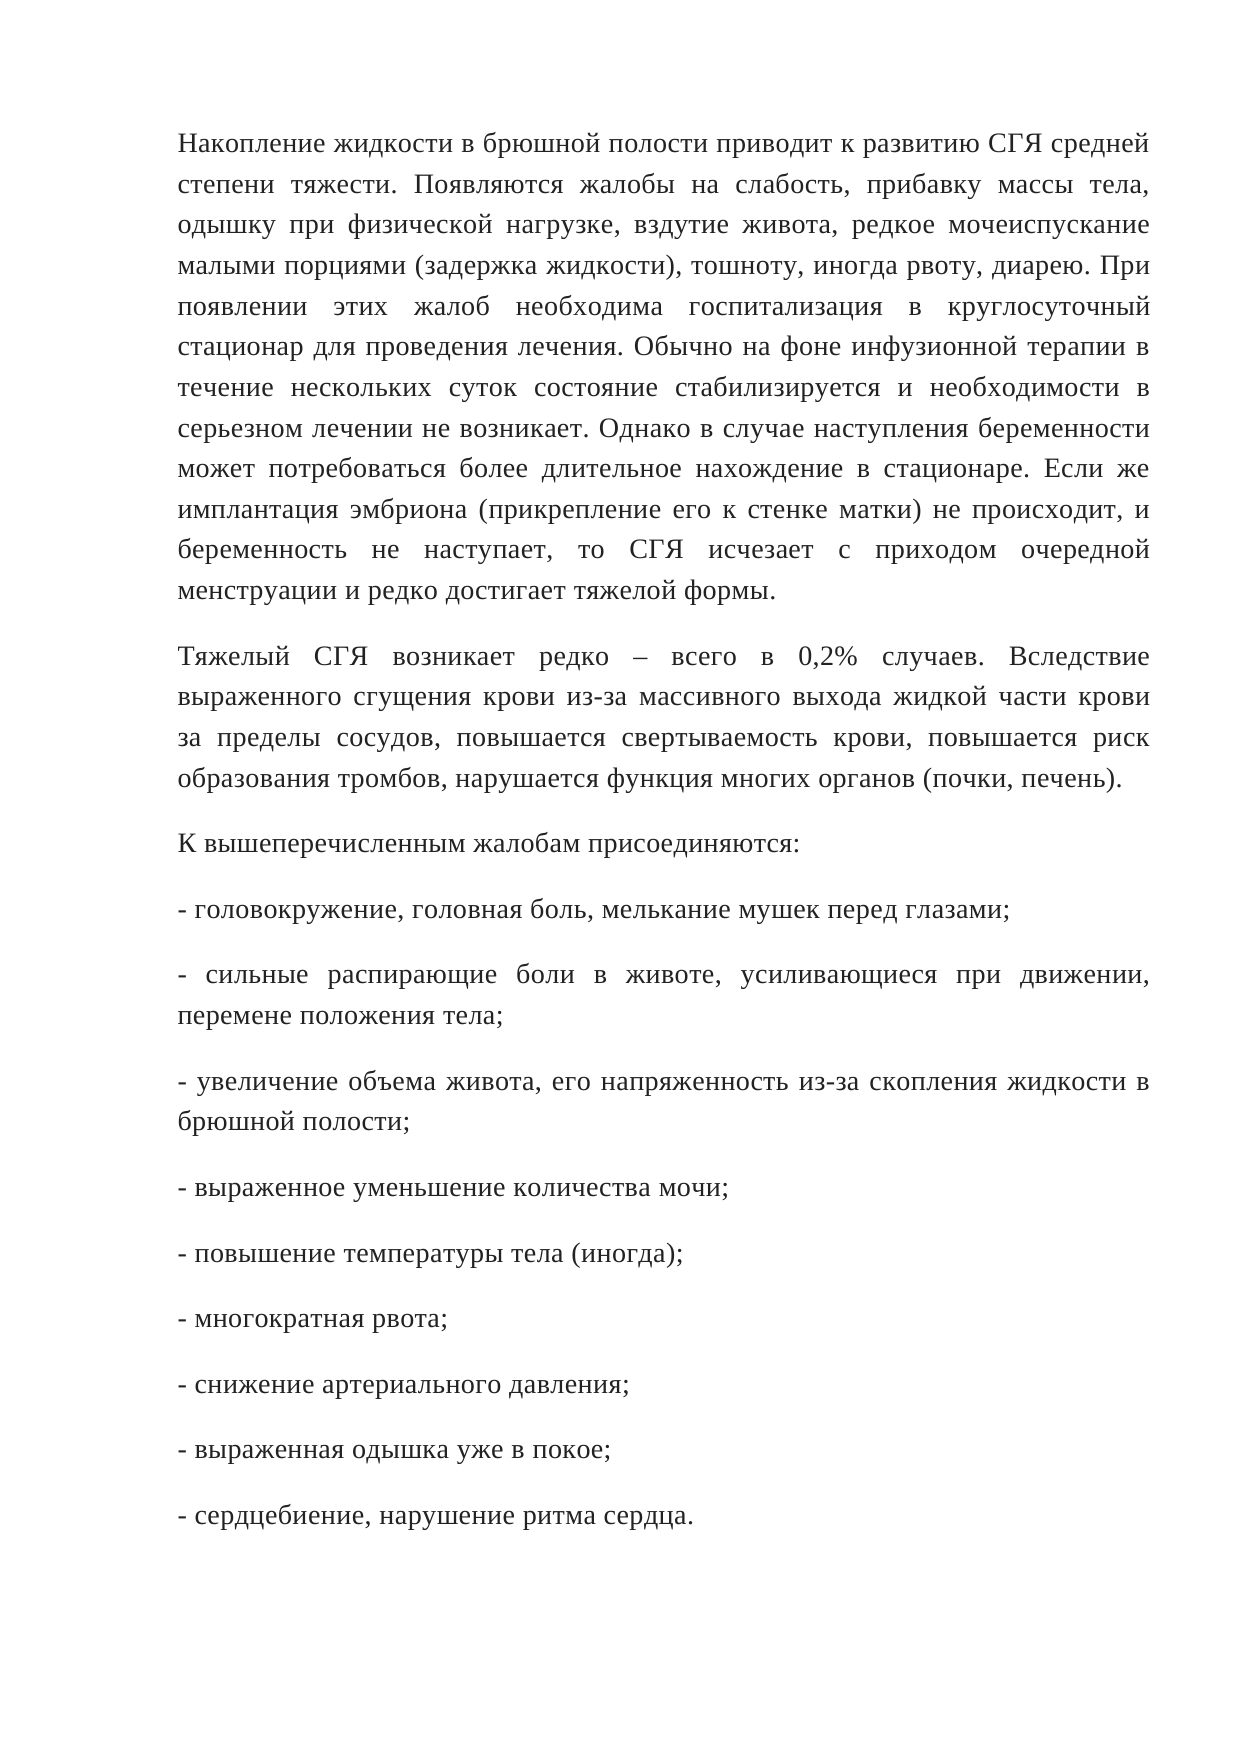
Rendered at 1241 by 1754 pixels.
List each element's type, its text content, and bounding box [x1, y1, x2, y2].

text - выраженная одышка уже в покое; [177, 1424, 1152, 1465]
text - выраженное уменьшение количества мочи; [177, 1162, 1152, 1202]
text - головокружение, головная боль, мелькание мушек перед глазами; [177, 884, 1152, 924]
text - увеличение объема живота, его напряженность из-за скопления жидкости в брюшной полости; [177, 1056, 1152, 1137]
text - снижение артериального давления; [177, 1359, 1152, 1399]
text Тяжелый СГЯ возникает редко – всего в 0,2% случаев. Вследствие выраженного сгущения крови из-за массивного выхода жидкой части крови за пределы сосудов, повышается свертываемость крови, повышается риск образования тромбов, нарушается функция многих органов (почки, печень). [177, 631, 1152, 793]
text - многократная рвота; [177, 1293, 1152, 1334]
text - сильные распирающие боли в животе, усиливающиеся при движении, перемене положения тела; [177, 949, 1152, 1031]
text - повышение температуры тела (иногда); [177, 1227, 1152, 1268]
text К вышеперечисленным жалобам присоединяются: [177, 818, 1152, 859]
text - сердцебиение, нарушение ритма сердца. [177, 1490, 1152, 1531]
text Накопление жидкости в брюшной полости приводит к развитию СГЯ средней степени тяжести. Появляются жалобы на слабость, прибавку массы тела, одышку при физической нагрузке, вздутие живота, редкое мочеиспускание малыми порциями (задержка жидкости), тошноту, иногда рвоту, диарею. При появлении этих жалоб необходима госпитализация в круглосуточный стационар для проведения лечения. Обычно на фоне инфузионной терапии в течение нескольких суток состояние стабилизируется и необходимости в серьезном лечении не возникает. Однако в случае наступления беременности может потребоваться более длительное нахождение в стационаре. Если же имплантация эмбриона (прикрепление его к стенке матки) не происходит, и беременность не наступает, то СГЯ исчезает с приходом очередной менструации и редко достигает тяжелой формы. [177, 118, 1152, 606]
